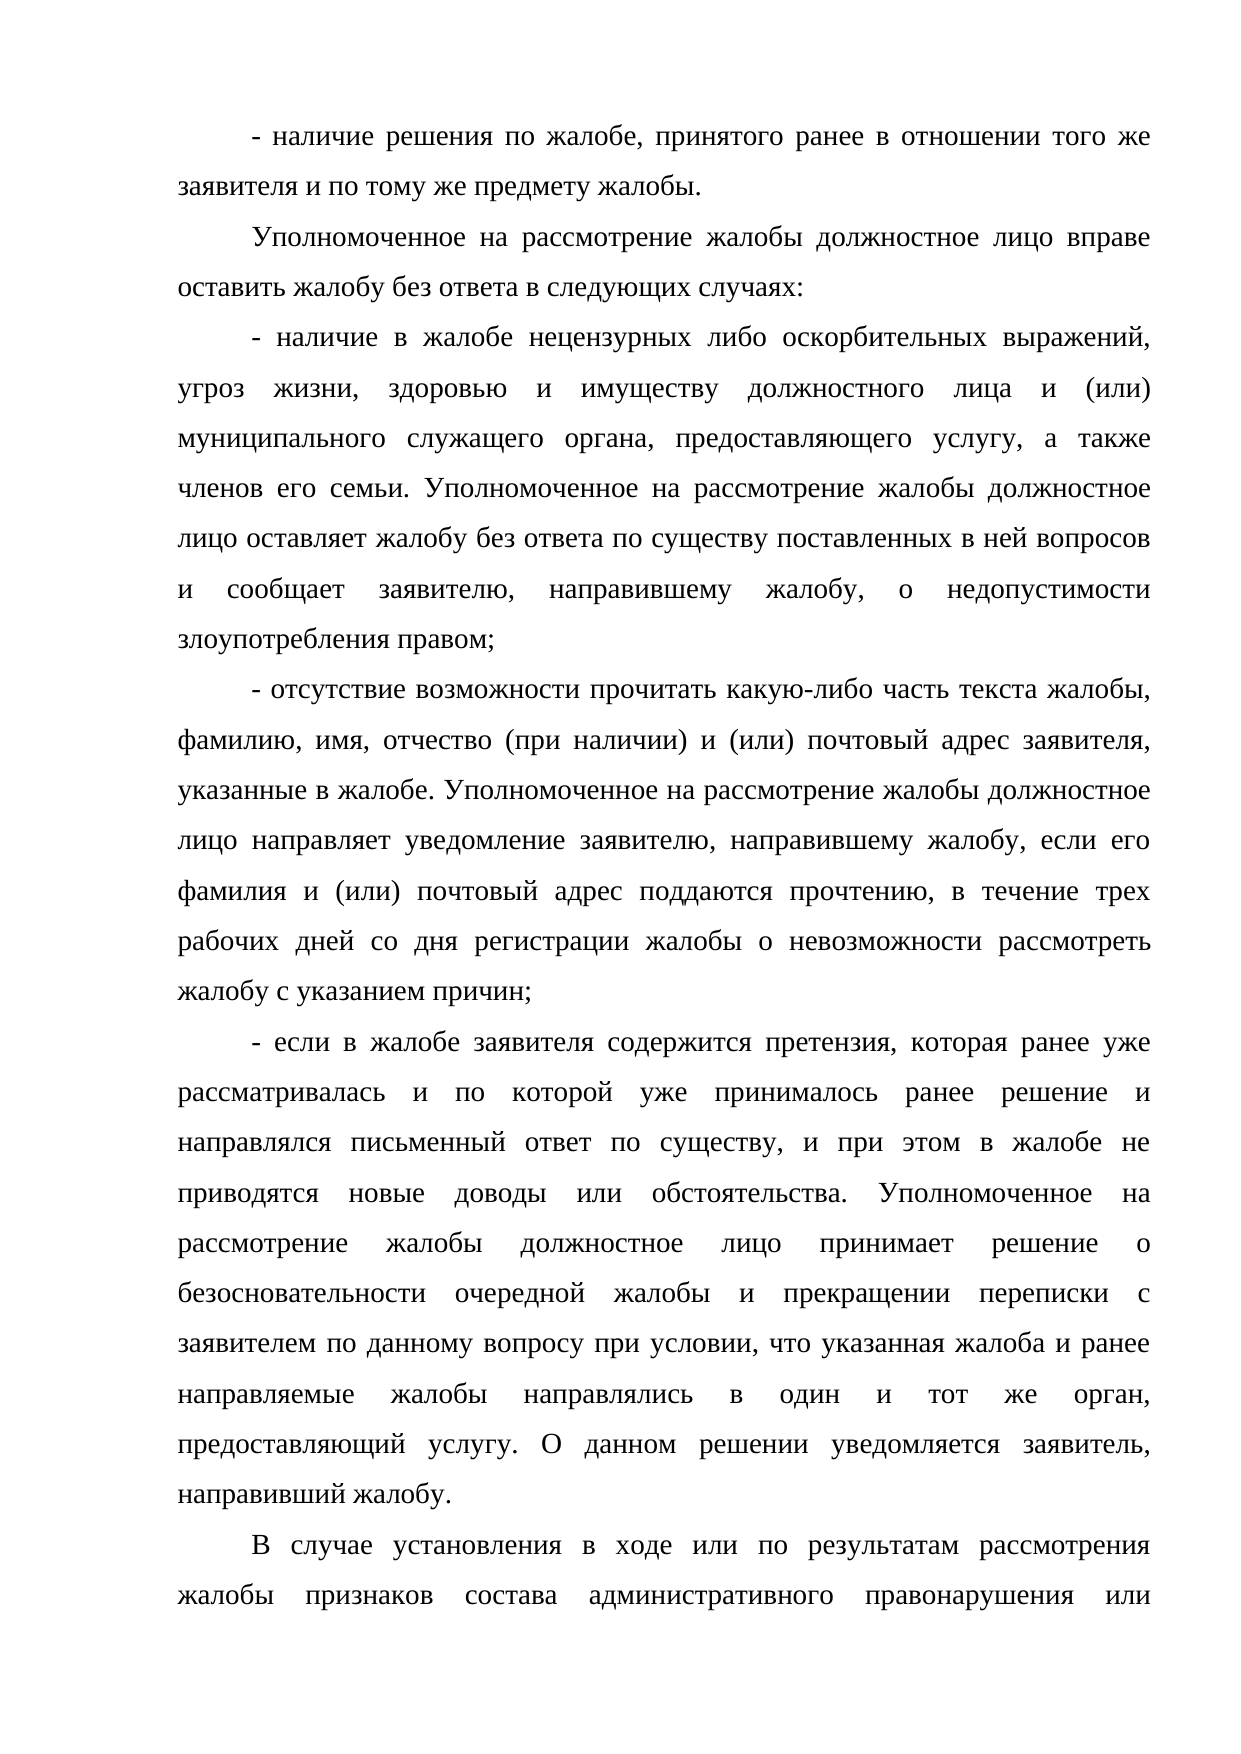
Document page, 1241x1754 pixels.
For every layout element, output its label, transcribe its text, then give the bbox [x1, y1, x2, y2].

text - наличие в жалобе нецензурных либо оскорбительных выражений, угроз жизни, здоровью и имуществу должностного лица и (или) муниципального служащего органа, предоставляющего услугу, а также членов его семьи. Уполномоченное на рассмотрение жалобы должностное лицо оставляет жалобу без ответа по существу поставленных в ней вопросов и сообщает заявителю, направившему жалобу, о недопустимости злоупотребления правом; [177, 319, 1152, 655]
text - отсутствие возможности прочитать какую-либо часть текста жалобы, фамилию, имя, отчество (при наличии) и (или) почтовый адрес заявителя, указанные в жалобе. Уполномоченное на рассмотрение жалобы должностное лицо направляет уведомление заявителю, направившему жалобу, если его фамилия и (или) почтовый адрес поддаются прочтению, в течение трех рабочих дней со дня регистрации жалобы о невозможности рассмотреть жалобу с указанием причин; [177, 672, 1152, 1007]
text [177, 1527, 1152, 1611]
text Уполномоченное на рассмотрение жалобы должностное лицо вправе оставить жалобу без ответа в следующих случаях: [177, 219, 1152, 303]
text - если в жалобе заявителя содержится претензия, которая ранее уже рассматривалась и по которой уже принималось ранее решение и направлялся письменный ответ по существу, и при этом в жалобе не приводятся новые доводы или обстоятельства. Уполномоченное на рассмотрение жалобы должностное лицо принимает решение о безосновательности очередной жалобы и прекращении переписки с заявителем по данному вопросу при условии, что указанная жалоба и ранее направляемые жалобы направлялись в один и тот же орган, предоставляющий услугу. О данном решении уведомляется заявитель, направивший жалобу. [177, 1024, 1152, 1510]
text - наличие решения по жалобе, принятого ранее в отношении того же заявителя и по тому же предмету жалобы. [177, 118, 1152, 202]
